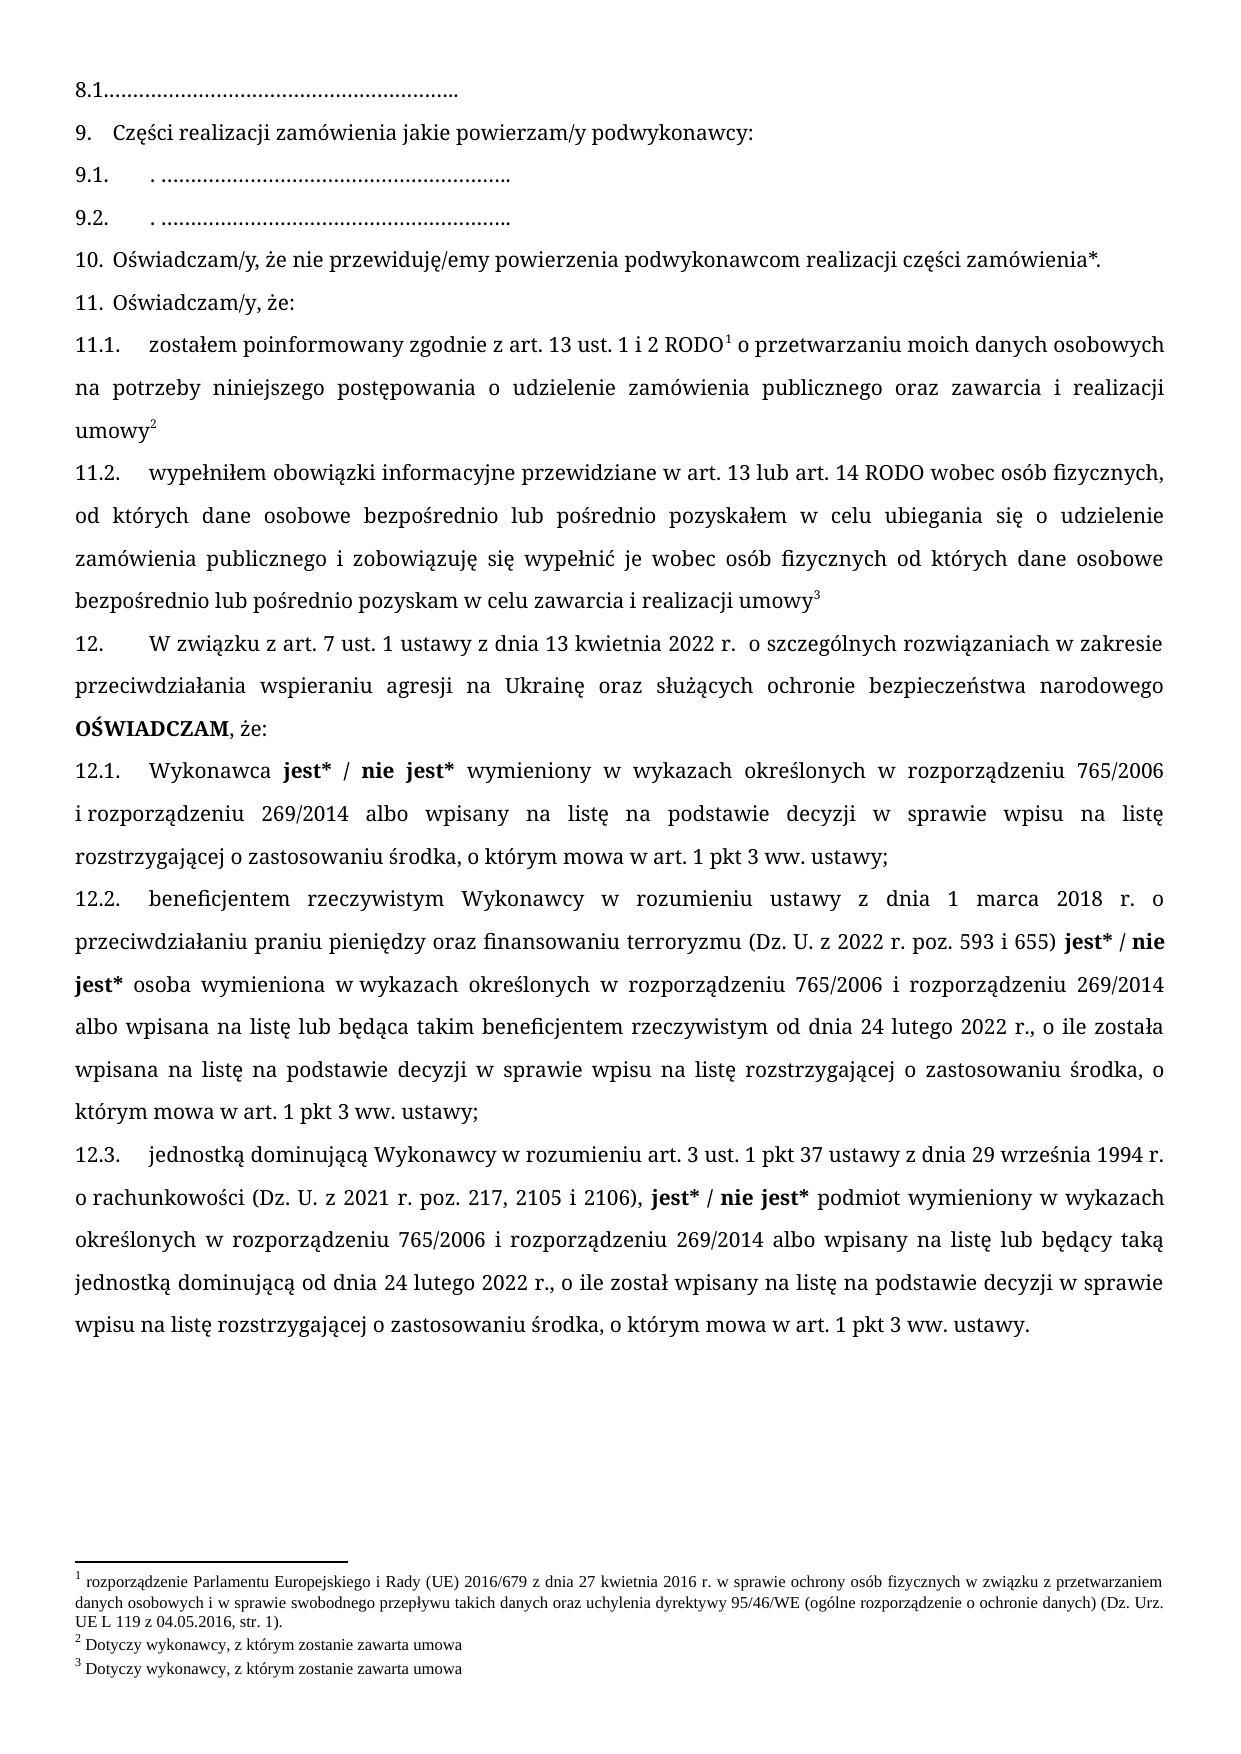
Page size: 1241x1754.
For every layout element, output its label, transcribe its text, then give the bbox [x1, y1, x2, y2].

list Części realizacji zamówienia jakie powierzam/y podwykonawcy: [75, 118, 1165, 146]
list jednostką dominującą Wykonawcy w rozumieniu art. 3 ust. 1 pkt 37 ustawy z dnia 29 września 1994 r. o rachunkowości (Dz. U. z 2021 r. poz. 217, 2105 i 2106), jest* / nie jest* podmiot wymieniony w wykazach określonych w rozporządzeniu 765/2006 i rozporządzeniu 269/2014 albo wpisany na listę lub będący taką jednostką dominującą od dnia 24 lutego 2022 r., o ile został wpisany na listę na podstawie decyzji w sprawie wpisu na listę rozstrzygającej o zastosowaniu środka, o którym mowa w art. 1 pkt 3 ww. ustawy. [75, 1140, 1165, 1339]
text 8.1.………………………………………………….. [75, 75, 1165, 103]
list Oświadczam/y, że nie przewiduję/emy powierzenia podwykonawcom realizacji części zamówienia*. [75, 245, 1165, 274]
list Wykonawca jest* / nie jest* wymieniony w wykazach określonych w rozporządzeniu 765/2006 i rozporządzeniu 269/2014 albo wpisany na listę na podstawie decyzji w sprawie wpisu na listę rozstrzygającej o zastosowaniu środka, o którym mowa w art. 1 pkt 3 ww. ustawy; [75, 757, 1165, 870]
list . ………………………………………………….. [75, 203, 1165, 231]
list wypełniłem obowiązki informacyjne przewidziane w art. 13 lub art. 14 RODO wobec osób fizycznych, od których dane osobowe bezpośrednio lub pośrednio pozyskałem w celu ubiegania się o udzielenie zamówienia publicznego i zobowiązuję się wypełnić je wobec osób fizycznych od których dane osobowe bezpośrednio lub pośrednio pozyskam w celu zawarcia i realizacji umowy [75, 458, 1165, 615]
list . ………………………………………………….. [75, 160, 1165, 189]
list beneficjentem rzeczywistym Wykonawcy w rozumieniu ustawy z dnia 1 marca 2018 r. o przeciwdziałaniu praniu pieniędzy oraz finansowaniu terroryzmu (Dz. U. z 2022 r. poz. 593 i 655) jest* / nie jest* osoba wymieniona w wykazach określonych w rozporządzeniu 765/2006 i rozporządzeniu 269/2014 albo wpisana na listę lub będąca takim beneficjentem rzeczywistym od dnia 24 lutego 2022 r., o ile została wpisana na listę na podstawie decyzji w sprawie wpisu na listę rozstrzygającej o zastosowaniu środka, o którym mowa w art. 1 pkt 3 ww. ustawy; [75, 884, 1165, 1126]
list Oświadczam/y, że: [75, 288, 1165, 316]
list W związku z art. 7 ust. 1 ustawy z dnia 13 kwietnia 2022 r. o szczególnych rozwiązaniach w zakresie przeciwdziałania wspieraniu agresji na Ukrainę oraz służących ochronie bezpieczeństwa narodowego OŚWIADCZAM, że: [75, 629, 1165, 742]
list zostałem poinformowany zgodnie z art. 13 ust. 1 i 2 RODO o przetwarzaniu moich danych osobowych na potrzeby niniejszego postępowania o udzielenie zamówienia publicznego oraz zawarcia i realizacji umowy [75, 331, 1165, 444]
